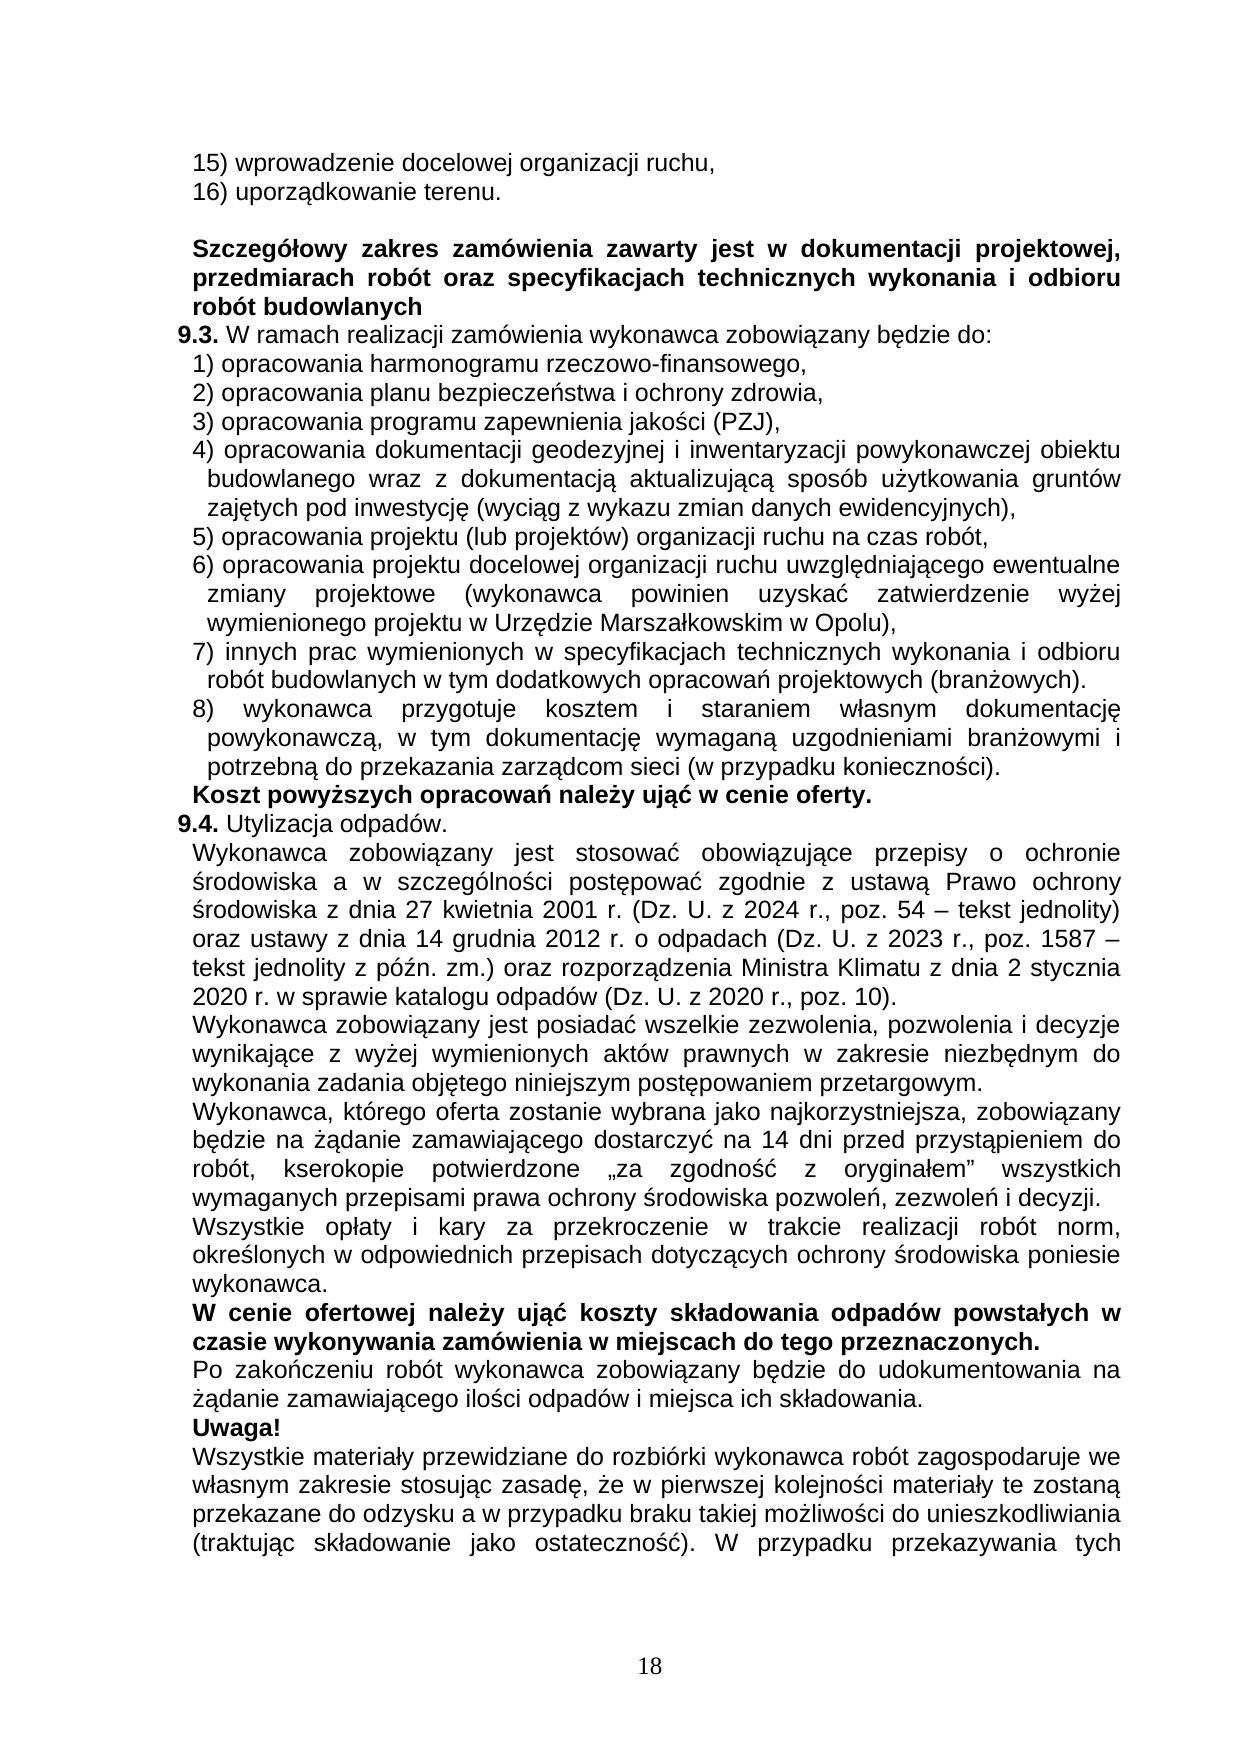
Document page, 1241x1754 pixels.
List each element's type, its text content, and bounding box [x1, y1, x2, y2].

text Wszystkie opłaty i kary za przekroczenie w trakcie realizacji robót norm, określonych w odpowiednich przepisach dotyczących ochrony środowiska poniesie wykonawca. [192, 1211, 1122, 1298]
text Wykonawca zobowiązany jest posiadać wszelkie zezwolenia, pozwolenia i decyzje wynikające z wyżej wymienionych aktów prawnych w zakresie niezbędnym do wykonania zadania objętego niniejszym postępowaniem przetargowym. [192, 1010, 1122, 1096]
text 15) wprowadzenie docelowej organizacji ruchu, [192, 148, 1122, 176]
text 1) opracowania harmonogramu rzeczowo-finansowego, [192, 349, 1122, 378]
text 2) opracowania planu bezpieczeństwa i ochrony zdrowia, [192, 378, 1122, 406]
text 4) opracowania dokumentacji geodezyjnej i inwentaryzacji powykonawczej obiektu budowlanego wraz z dokumentacją aktualizującą sposób użytkowania gruntów zajętych pod inwestycję (wyciąg z wykazu zmian danych ewidencyjnych), [192, 435, 1122, 521]
text 7) innych prac wymienionych w specyfikacjach technicznych wykonania i odbioru robót budowlanych w tym dodatkowych opracowań projektowych (branżowych). [192, 636, 1122, 694]
text 9.4. Utylizacja odpadów. [177, 809, 1122, 838]
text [192, 1441, 1122, 1556]
text Wykonawca zobowiązany jest stosować obowiązujące przepisy o ochronie środowiska a w szczególności postępować zgodnie z ustawą Prawo ochrony środowiska z dnia 27 kwietnia 2001 r. (Dz. U. z 2024 r., poz. 54 – tekst jednolity) oraz ustawy z dnia 14 grudnia 2012 r. o odpadach (Dz. U. z 2023 r., poz. 1587 – tekst jednolity z późn. zm.) oraz rozporządzenia Ministra Klimatu z dnia 2 stycznia 2020 r. w sprawie katalogu odpadów (Dz. U. z 2020 r., poz. 10). [192, 838, 1122, 1010]
text Uwaga! [192, 1413, 1122, 1441]
text Wykonawca, którego oferta zostanie wybrana jako najkorzystniejsza, zobowiązany będzie na żądanie zamawiającego dostarczyć na 14 dni przed przystąpieniem do robót, kserokopie potwierdzone „za zgodność z oryginałem” wszystkich wymaganych przepisami prawa ochrony środowiska pozwoleń, zezwoleń i decyzji. [192, 1096, 1122, 1211]
text 8) wykonawca przygotuje kosztem i staraniem własnym dokumentację powykonawczą, w tym dokumentację wymaganą uzgodnieniami branżowymi i potrzebną do przekazania zarządcom sieci (w przypadku konieczności). [192, 694, 1122, 780]
text 6) opracowania projektu docelowej organizacji ruchu uwzględniającego ewentualne zmiany projektowe (wykonawca powinien uzyskać zatwierdzenie wyżej wymienionego projektu w Urzędzie Marszałkowskim w Opolu), [192, 550, 1122, 636]
text Koszt powyższych opracowań należy ująć w cenie oferty. [192, 780, 1122, 809]
text W cenie ofertowej należy ująć koszty składowania odpadów powstałych w czasie wykonywania zamówienia w miejscach do tego przeznaczonych. [192, 1298, 1122, 1355]
text Po zakończeniu robót wykonawca zobowiązany będzie do udokumentowania na żądanie zamawiającego ilości odpadów i miejsca ich składowania. [192, 1355, 1122, 1413]
text 5) opracowania projektu (lub projektów) organizacji ruchu na czas robót, [192, 521, 1122, 550]
text Szczegółowy zakres zamówienia zawarty jest w dokumentacji projektowej, przedmiarach robót oraz specyfikacjach technicznych wykonania i odbioru robót budowlanych [192, 234, 1122, 320]
text 9.3. W ramach realizacji zamówienia wykonawca zobowiązany będzie do: [177, 320, 1122, 349]
text 3) opracowania programu zapewnienia jakości (PZJ), [192, 406, 1122, 435]
text 16) uporządkowanie terenu. [192, 176, 1122, 205]
